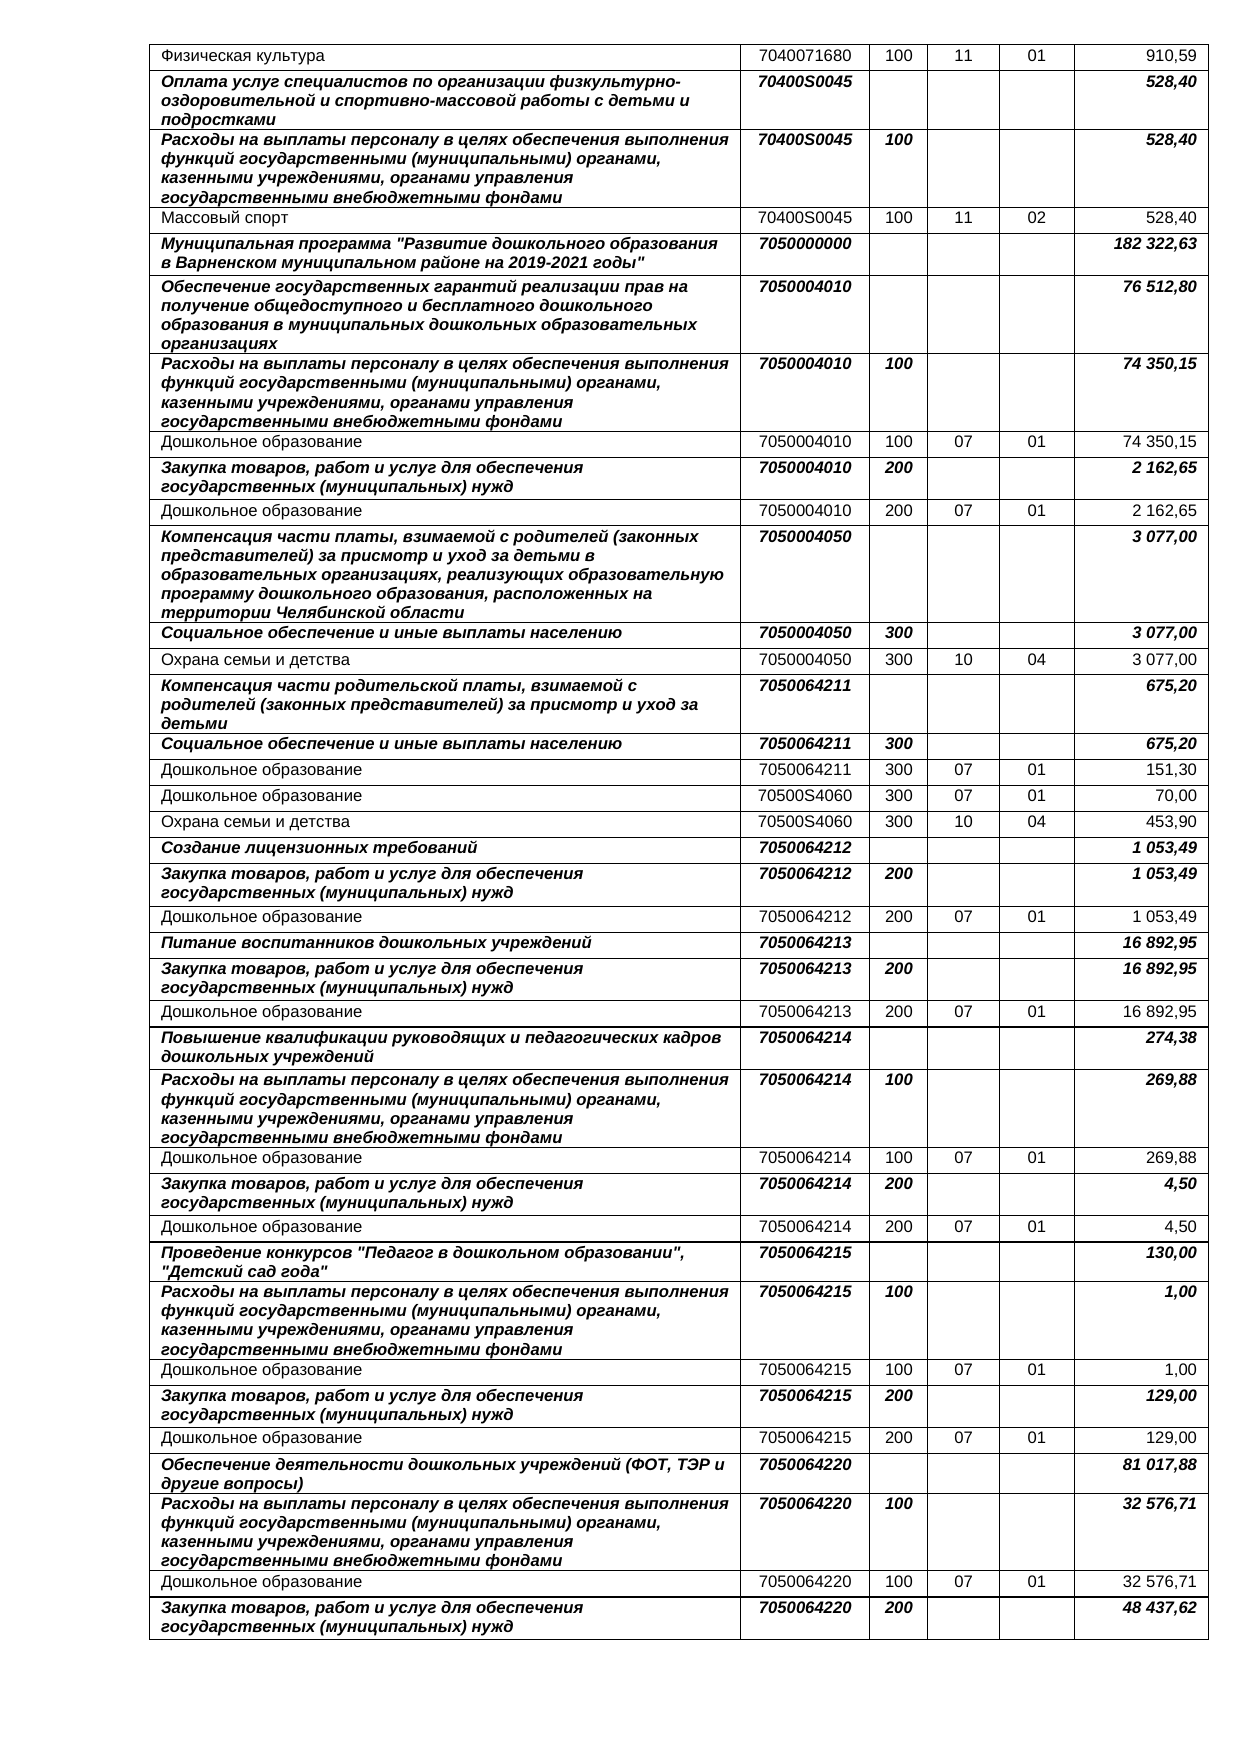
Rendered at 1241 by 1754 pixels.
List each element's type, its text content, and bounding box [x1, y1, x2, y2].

table_cell 76 512,80 [1075, 276, 1208, 353]
table_cell Дошкольное образование [150, 1360, 740, 1384]
table_cell 01 [1000, 907, 1074, 932]
table_cell 300 [870, 649, 927, 674]
table_cell 129,00 [1075, 1386, 1208, 1427]
table_cell 7050004050 [741, 526, 869, 622]
table_cell 200 [870, 907, 927, 932]
table_cell [928, 526, 999, 622]
table_cell 528,40 [1075, 71, 1208, 129]
table_cell Обеспечение государственных гарантий реализации прав на получение общедоступного и бесплатного дошкольного образования в муниципальных дошкольных образовательных организациях [150, 276, 740, 353]
table_cell 01 [1000, 1571, 1074, 1596]
table_cell Закупка товаров, работ и услуг для обеспечения государственных (муниципальных) нужд [150, 458, 740, 499]
table_cell [1000, 71, 1074, 129]
table_cell 07 [928, 1001, 999, 1026]
table_cell [1000, 354, 1074, 431]
table_cell [928, 734, 999, 759]
table_cell 07 [928, 500, 999, 525]
table_cell 100 [870, 354, 927, 431]
table_cell 04 [1000, 812, 1074, 837]
table_cell [928, 864, 999, 906]
table_cell 269,88 [1075, 1070, 1208, 1147]
table_cell [1000, 675, 1074, 733]
table_cell [870, 933, 927, 958]
table_cell 129,00 [1075, 1428, 1208, 1453]
table_cell 453,90 [1075, 812, 1208, 837]
table_cell 7050064212 [741, 838, 869, 863]
table_cell 7050004010 [741, 432, 869, 457]
table_cell 7050064220 [741, 1454, 869, 1493]
table_cell Закупка товаров, работ и услуг для обеспечения государственных (муниципальных) нужд [150, 1174, 740, 1215]
table_cell 70400S0045 [741, 71, 869, 129]
table_cell Закупка товаров, работ и услуг для обеспечения государственных (муниципальных) нужд [150, 1598, 740, 1639]
table_cell Создание лицензионных требований [150, 838, 740, 863]
table_cell Дошкольное образование [150, 500, 740, 525]
table_cell 1 053,49 [1075, 864, 1208, 906]
table_cell 7050064215 [741, 1243, 869, 1281]
table_cell 07 [928, 760, 999, 785]
table_cell [1000, 623, 1074, 648]
table_cell 07 [928, 786, 999, 811]
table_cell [150, 130, 740, 207]
table_cell 100 [870, 1282, 927, 1358]
table_cell 4,50 [1075, 1216, 1208, 1241]
table_cell Социальное обеспечение и иные выплаты населению [150, 734, 740, 759]
table_cell Закупка товаров, работ и услуг для обеспечения государственных (муниципальных) нужд [150, 864, 740, 906]
table_cell 7040071680 [741, 45, 869, 70]
table_cell 7050064214 [741, 1028, 869, 1069]
table_cell [870, 276, 927, 353]
table_cell Обеспечение деятельности дошкольных учреждений (ФОТ, ТЭР и другие вопросы) [150, 1454, 740, 1493]
table_cell [870, 71, 927, 129]
table_cell 01 [1000, 1148, 1074, 1173]
table_cell 32 576,71 [1075, 1494, 1208, 1570]
table_cell 3 077,00 [1075, 526, 1208, 622]
table_cell [928, 1386, 999, 1427]
table_cell [1000, 1494, 1074, 1570]
table_cell 7050004010 [741, 458, 869, 499]
table_cell 16 892,95 [1075, 959, 1208, 1000]
table_cell [870, 234, 927, 275]
table_cell 70500S4060 [741, 786, 869, 811]
table_cell [928, 276, 999, 353]
table_cell Оплата услуг специалистов по организации физкультурно-оздоровительной и спортивно-массовой работы с детьми и подростками [150, 71, 740, 129]
table_cell 10 [928, 649, 999, 674]
table_cell 32 576,71 [1075, 1571, 1208, 1596]
table_cell Дошкольное образование [150, 1428, 740, 1453]
table_cell [1000, 234, 1074, 275]
table_cell 01 [1000, 1428, 1074, 1453]
table_cell 528,40 [1075, 130, 1208, 207]
table_cell 70400S0045 [741, 208, 869, 233]
table_cell 7050064213 [741, 959, 869, 1000]
table_cell Муниципальная программа "Развитие дошкольного образования в Варненском муниципальном районе на 2019-2021 годы" [150, 234, 740, 275]
table_cell 10 [928, 812, 999, 837]
table_cell 16 892,95 [1075, 1001, 1208, 1026]
table_cell Повышение квалификации руководящих и педагогических кадров дошкольных учреждений [150, 1028, 740, 1069]
table_cell 7050064215 [741, 1282, 869, 1358]
table_cell [928, 1454, 999, 1493]
table_cell 100 [870, 1571, 927, 1596]
table_cell 7050064214 [741, 1070, 869, 1147]
table_cell Физическая культура [150, 45, 740, 70]
table_cell 04 [1000, 649, 1074, 674]
table_cell 100 [870, 208, 927, 233]
table_cell [928, 130, 999, 207]
table_cell 7050004010 [741, 500, 869, 525]
table_cell 528,40 [1075, 208, 1208, 233]
table_cell 70500S4060 [741, 812, 869, 837]
table_cell [870, 1028, 927, 1069]
table_cell 74 350,15 [1075, 432, 1208, 457]
table_cell [1000, 1174, 1074, 1215]
table_cell 01 [1000, 786, 1074, 811]
table_cell [870, 526, 927, 622]
table_cell Социальное обеспечение и иные выплаты населению [150, 623, 740, 648]
table_cell 01 [1000, 1360, 1074, 1384]
table_cell 1,00 [1075, 1360, 1208, 1384]
table_cell [928, 1070, 999, 1147]
table_cell 7050004010 [741, 354, 869, 431]
table_cell 274,38 [1075, 1028, 1208, 1069]
table_cell 200 [870, 1598, 927, 1639]
table_cell 74 350,15 [1075, 354, 1208, 431]
table_cell [928, 458, 999, 499]
table_cell 200 [870, 959, 927, 1000]
table_cell 269,88 [1075, 1148, 1208, 1173]
table_cell 100 [870, 1148, 927, 1173]
table_cell 07 [928, 1148, 999, 1173]
table_cell 100 [870, 432, 927, 457]
table_cell [928, 1243, 999, 1281]
table_cell [928, 933, 999, 958]
table_cell 7050064211 [741, 734, 869, 759]
table_cell 7050064220 [741, 1598, 869, 1639]
table_cell Дошкольное образование [150, 760, 740, 785]
table_cell 7050004010 [741, 276, 869, 353]
table_cell 100 [870, 1070, 927, 1147]
table_cell 70400S0045 [741, 130, 869, 207]
table_cell [1000, 734, 1074, 759]
table_cell 01 [1000, 1001, 1074, 1026]
table_cell [928, 1174, 999, 1215]
table_cell 7050064215 [741, 1428, 869, 1453]
table_cell 300 [870, 760, 927, 785]
table_cell [1000, 276, 1074, 353]
table_cell 182 322,63 [1075, 234, 1208, 275]
table_cell 200 [870, 1001, 927, 1026]
table_cell 200 [870, 1428, 927, 1453]
table_cell 151,30 [1075, 760, 1208, 785]
table_cell 7050064211 [741, 675, 869, 733]
table_cell Дошкольное образование [150, 1148, 740, 1173]
table_cell Дошкольное образование [150, 786, 740, 811]
table_cell 48 437,62 [1075, 1598, 1208, 1639]
table_cell 7050064215 [741, 1360, 869, 1384]
table_cell 300 [870, 734, 927, 759]
table_cell 11 [928, 208, 999, 233]
table_cell 16 892,95 [1075, 933, 1208, 958]
table_cell [1000, 526, 1074, 622]
table_cell [1000, 130, 1074, 207]
table_cell 3 077,00 [1075, 649, 1208, 674]
table_cell 7050064213 [741, 933, 869, 958]
table_cell [1000, 1243, 1074, 1281]
table_cell 7050064214 [741, 1148, 869, 1173]
table_cell [1000, 838, 1074, 863]
table_cell 2 162,65 [1075, 500, 1208, 525]
table_cell 7050004050 [741, 649, 869, 674]
table_cell 100 [870, 1494, 927, 1570]
table_cell 01 [1000, 45, 1074, 70]
table_cell [928, 1282, 999, 1358]
table_cell 1 053,49 [1075, 907, 1208, 932]
table_cell 70,00 [1075, 786, 1208, 811]
table_cell 200 [870, 1216, 927, 1241]
table_cell 100 [870, 45, 927, 70]
table_cell 2 162,65 [1075, 458, 1208, 499]
table_cell 1,00 [1075, 1282, 1208, 1358]
table_cell Проведение конкурсов "Педагог в дошкольном образовании", "Детский сад года" [150, 1243, 740, 1281]
table_cell [928, 1598, 999, 1639]
table_cell 7050064212 [741, 907, 869, 932]
table_cell [1000, 1028, 1074, 1069]
table_cell 81 017,88 [1075, 1454, 1208, 1493]
table_cell Закупка товаров, работ и услуг для обеспечения государственных (муниципальных) нужд [150, 1386, 740, 1427]
table_cell 01 [1000, 1216, 1074, 1241]
table_cell Дошкольное образование [150, 432, 740, 457]
table_cell 7050064212 [741, 864, 869, 906]
table_cell 200 [870, 500, 927, 525]
table_cell 07 [928, 1360, 999, 1384]
table_cell [928, 1028, 999, 1069]
table_cell Питание воспитанников дошкольных учреждений [150, 933, 740, 958]
table_cell 7050064214 [741, 1174, 869, 1215]
table_cell Охрана семьи и детства [150, 812, 740, 837]
table_cell 07 [928, 1428, 999, 1453]
table_cell 7050004050 [741, 623, 869, 648]
table_cell [1000, 458, 1074, 499]
table_cell [928, 71, 999, 129]
table_cell 7050064220 [741, 1571, 869, 1596]
table_cell 01 [1000, 432, 1074, 457]
table_cell 675,20 [1075, 734, 1208, 759]
table_cell [1000, 1386, 1074, 1427]
table_cell 7050064213 [741, 1001, 869, 1026]
table_cell 200 [870, 1174, 927, 1215]
table_cell 675,20 [1075, 675, 1208, 733]
table_cell Массовый спорт [150, 208, 740, 233]
table_cell Закупка товаров, работ и услуг для обеспечения государственных (муниципальных) нужд [150, 959, 740, 1000]
table_cell [1000, 933, 1074, 958]
table_cell 200 [870, 864, 927, 906]
table_cell [928, 623, 999, 648]
table_cell 01 [1000, 760, 1074, 785]
table_cell 07 [928, 907, 999, 932]
table_cell 7050064215 [741, 1386, 869, 1427]
table_cell Дошкольное образование [150, 907, 740, 932]
table_cell 07 [928, 1571, 999, 1596]
table_cell 7050064220 [741, 1494, 869, 1570]
table_cell [870, 838, 927, 863]
table_cell 910,59 [1075, 45, 1208, 70]
table_cell Дошкольное образование [150, 1001, 740, 1026]
table_cell [1000, 1454, 1074, 1493]
table_cell [1000, 1282, 1074, 1358]
table_cell 7050000000 [741, 234, 869, 275]
table_cell 300 [870, 812, 927, 837]
table_cell 3 077,00 [1075, 623, 1208, 648]
table_cell [1000, 1598, 1074, 1639]
table_cell 4,50 [1075, 1174, 1208, 1215]
table_cell 100 [870, 130, 927, 207]
table_cell Дошкольное образование [150, 1216, 740, 1241]
table_cell 200 [870, 1386, 927, 1427]
table_cell [870, 1454, 927, 1493]
table_cell 100 [870, 1360, 927, 1384]
table_cell 11 [928, 45, 999, 70]
table_cell 07 [928, 432, 999, 457]
table_cell 01 [1000, 500, 1074, 525]
table_cell Охрана семьи и детства [150, 649, 740, 674]
table_cell [928, 354, 999, 431]
table_cell [1000, 1070, 1074, 1147]
table_cell Дошкольное образование [150, 1571, 740, 1596]
table_cell 7050064214 [741, 1216, 869, 1241]
table_cell [928, 675, 999, 733]
table_cell [1000, 864, 1074, 906]
table_cell 7050064211 [741, 760, 869, 785]
table_cell 07 [928, 1216, 999, 1241]
table_cell 300 [870, 623, 927, 648]
table_cell [870, 675, 927, 733]
table_cell [928, 959, 999, 1000]
table_cell 1 053,49 [1075, 838, 1208, 863]
table_cell Компенсация части платы, взимаемой с родителей (законных представителей) за присмотр и уход за детьми в образовательных организациях, реализующих образовательную программу дошкольного образования, расположенных на территории Челябинской области [150, 526, 740, 622]
table_cell [928, 234, 999, 275]
table_cell 300 [870, 786, 927, 811]
table_cell [870, 1243, 927, 1281]
table_cell [1000, 959, 1074, 1000]
table_cell [928, 1494, 999, 1570]
table_cell Компенсация части родительской платы, взимаемой с родителей (законных представителей) за присмотр и уход за детьми [150, 675, 740, 733]
table_cell 130,00 [1075, 1243, 1208, 1281]
table_cell 02 [1000, 208, 1074, 233]
table_cell 200 [870, 458, 927, 499]
table_cell [928, 838, 999, 863]
